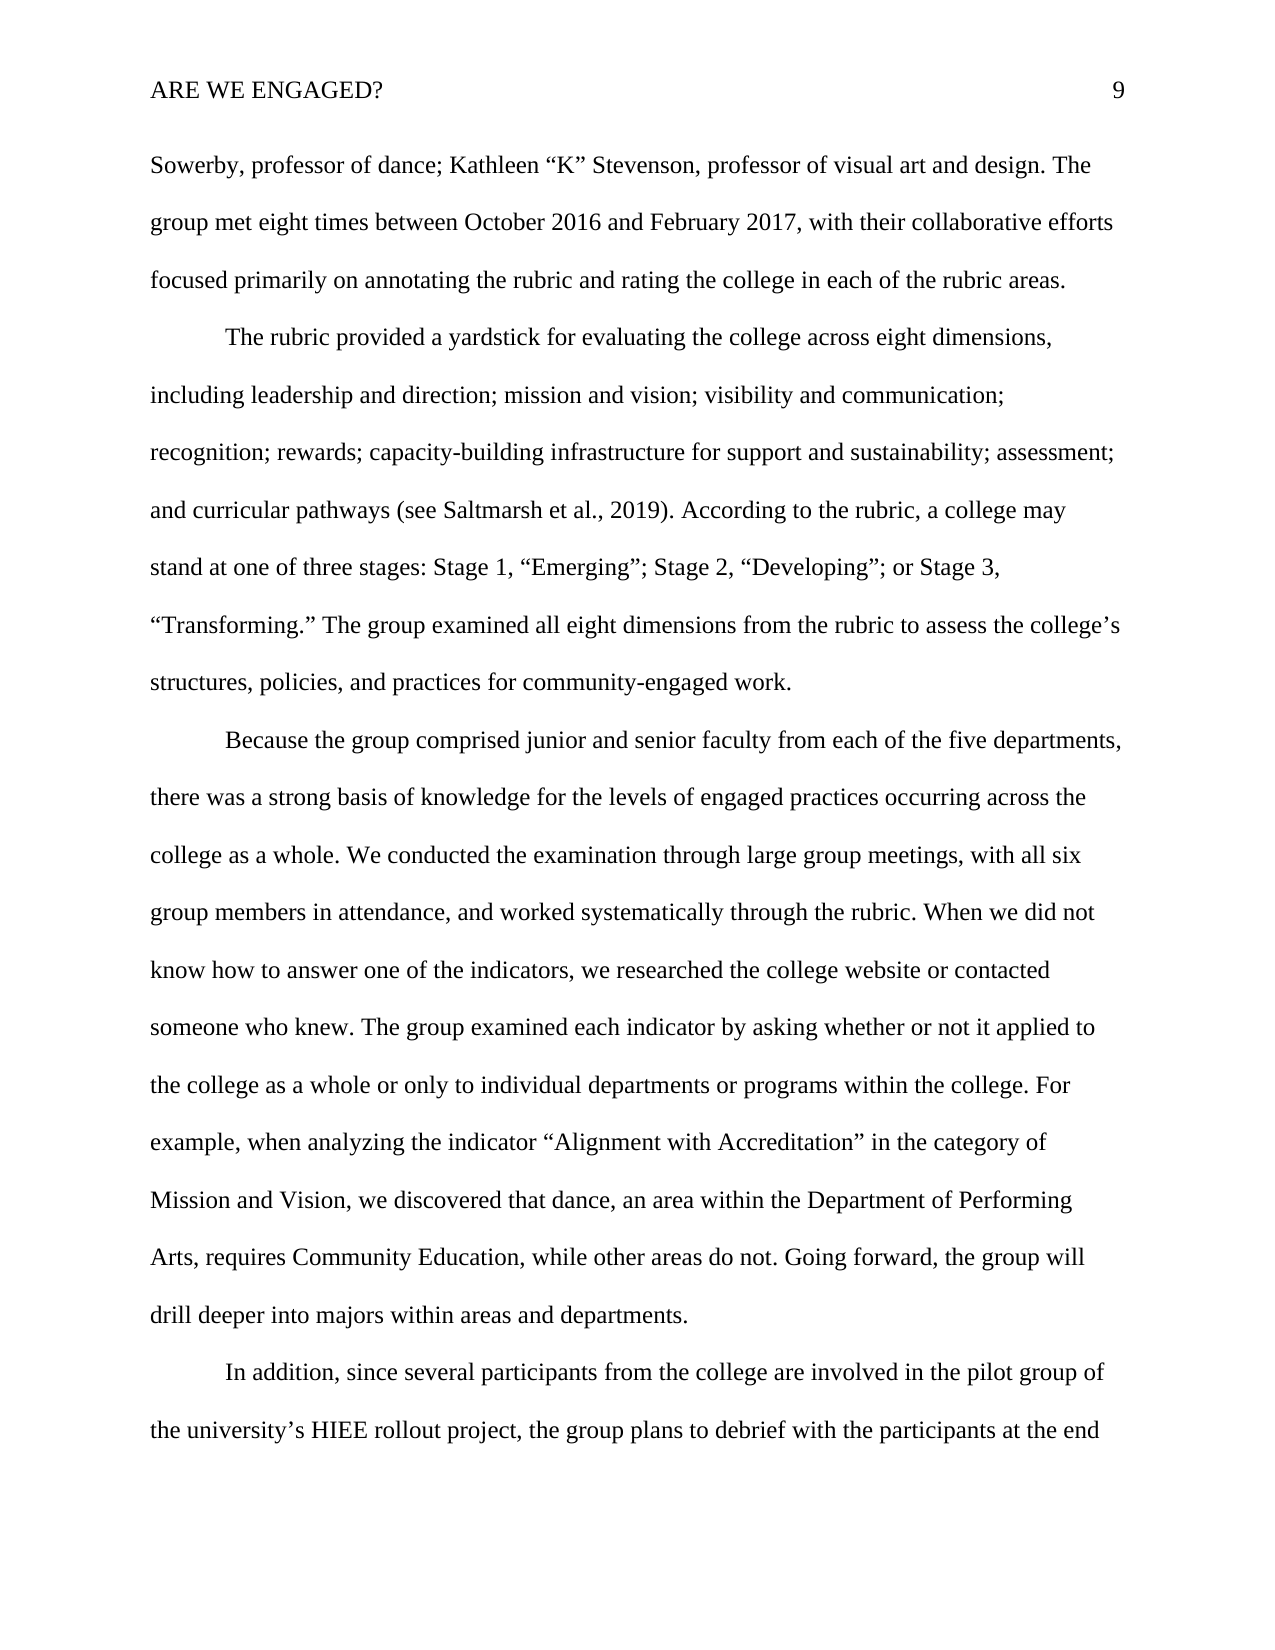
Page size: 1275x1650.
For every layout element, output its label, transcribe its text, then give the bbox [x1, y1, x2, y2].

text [150, 150, 1125, 294]
text Because the group comprised junior and senior faculty from each of the five departments, there was a strong basis of knowledge for the levels of engaged practices occurring across the college as a whole. We conducted the examination through large group meetings, with all six group members in attendance, and worked systematically through the rubric. When we did not know how to answer one of the indicators, we researched the college website or contacted someone who knew. The group examined each indicator by asking whether or not it applied to the college as a whole or only to individual departments or programs within the college. For example, when analyzing the indicator “Alignment with Accreditation” in the category of Mission and Vision, we discovered that dance, an area within the Department of Performing Arts, requires Community Education, while other areas do not. Going forward, the group will drill deeper into majors within areas and departments. [150, 725, 1125, 1329]
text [150, 1357, 1125, 1444]
text The rubric provided a yardstick for evaluating the college across eight dimensions, including leadership and direction; mission and vision; visibility and communication; recognition; rewards; capacity-building infrastructure for support and sustainability; assessment; and curricular pathways (see Saltmarsh et al., 2019). According to the rubric, a college may stand at one of three stages: Stage 1, “Emerging”; Stage 2, “Developing”; or Stage 3, “Transforming.” The group examined all eight dimensions from the rubric to assess the college’s structures, policies, and practices for community-engaged work. [150, 322, 1125, 696]
